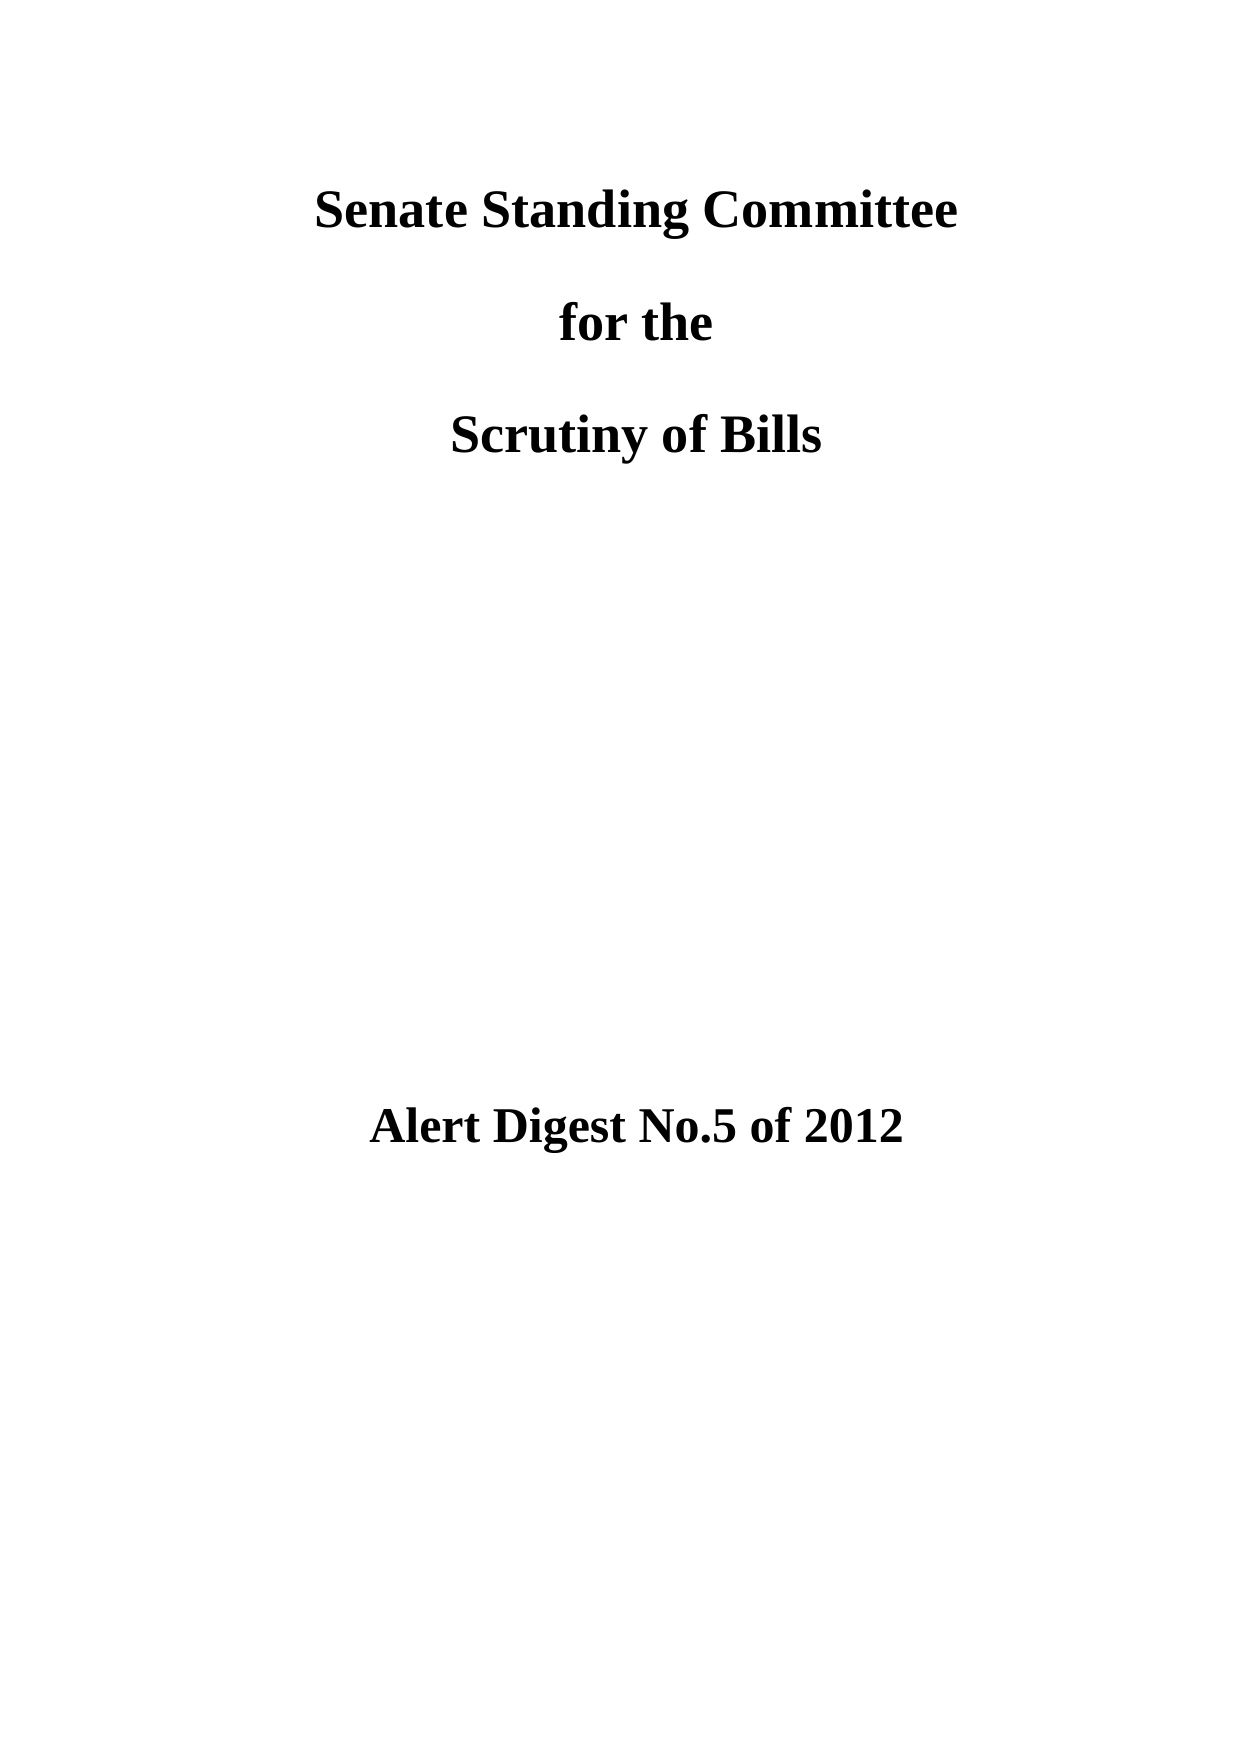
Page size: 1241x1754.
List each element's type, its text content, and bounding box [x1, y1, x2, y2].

text Alert Digest No.5 of 2012 [210, 1096, 1063, 1153]
text for the [210, 289, 1063, 352]
text Scrutiny of Bills [210, 402, 1063, 464]
text Senate Standing Committee [210, 177, 1063, 239]
